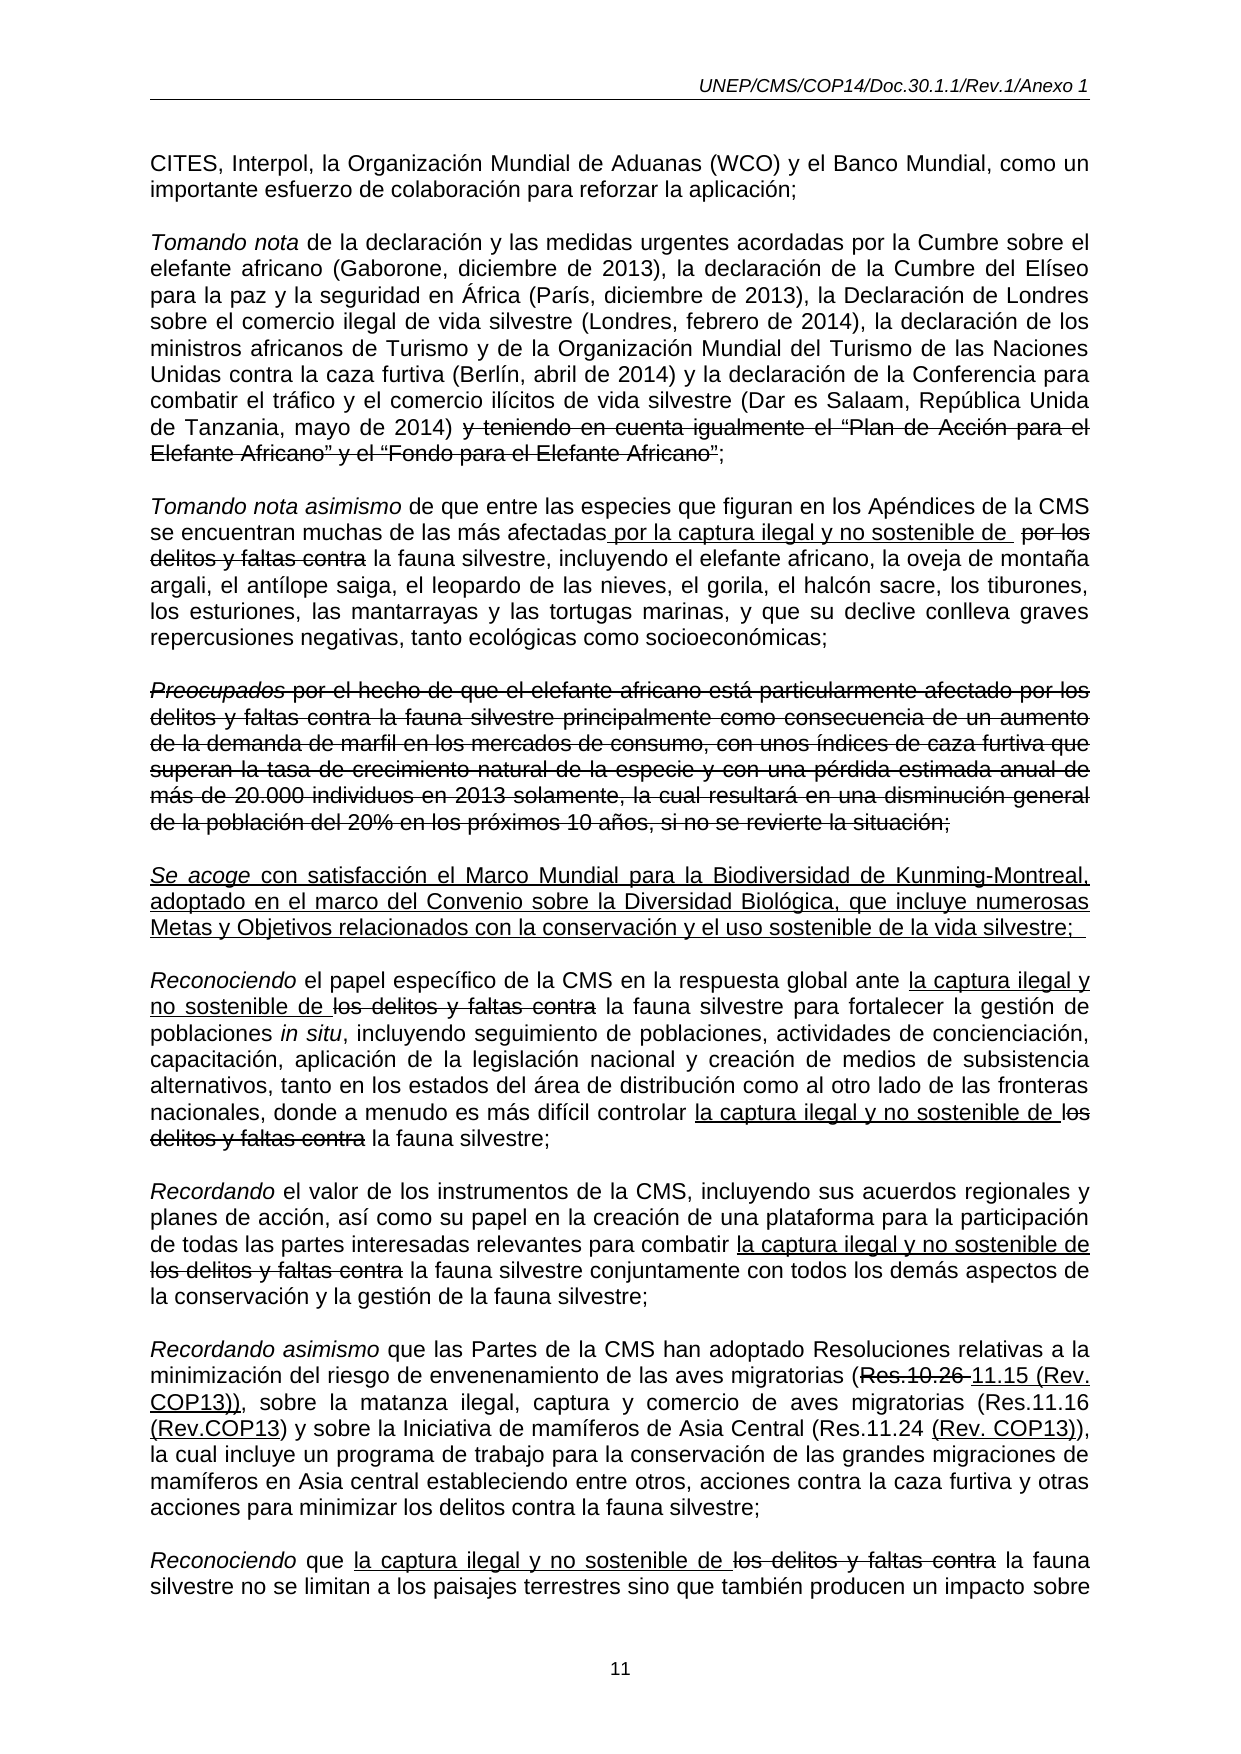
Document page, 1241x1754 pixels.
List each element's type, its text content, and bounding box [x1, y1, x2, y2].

text Se acoge con satisfacción el Marco Mundial para la Biodiversidad de Kunming-Montreal, adoptado en el marco del Convenio sobre la Diversidad Biológica, que incluye numerosas Metas y Objetivos relacionados con la conservación y el uso sostenible de la vida silvestre; [150, 886, 1090, 911]
text Tomando nota de la declaración y las medidas urgentes acordadas por la Cumbre sobre el elefante africano (Gaborone, diciembre de 2013), la declaración de la Cumbre del Elíseo para la paz y la seguridad en África (París, diciembre de 2013), la Declaración de Londres sobre el comercio ilegal de vida silvestre (Londres, febrero de 2014), la declaración de los ministros africanos de Turismo y de la Organización Mundial del Turismo de las Naciones Unidas contra la caza furtiva (Berlín, abril de 2014) y la declaración de la Conferencia para combatir el tráfico y el comercio ilícitos de vida silvestre (Dar es Salaam, República Unida de Tanzania, mayo de 2014) y teniendo en cuenta igualmente el “Plan de Acción para el Elefante Africano” y el “Fondo para el Elefante Africano”; [150, 229, 1090, 466]
text Tomando nota asimismo de que entre las especies que figuran en los Apéndices de la CMS se encuentran muchas de las más afectadas por la captura ilegal y no sostenible de por los delitos y faltas contra la fauna silvestre, incluyendo el elefante africano, la oveja de montaña argali, el antílope saiga, el leopardo de las nieves, el gorila, el halcón sacre, los tiburones, los esturiones, las mantarrayas y las tortugas marinas, y que su declive conlleva graves repercusiones negativas, tanto ecológicas como socioeconómicas; [150, 493, 1090, 651]
text Recordando asimismo que las Partes de la CMS han adoptado Resoluciones relativas a la minimización del riesgo de envenenamiento de las aves migratorias (Res.10.26 11.15 (Rev. COP13)), sobre la matanza ilegal, captura y comercio de aves migratorias (Res.11.16 (Rev.COP13) y sobre la Iniciativa de mamíferos de Asia Central (Res.11.24 (Rev. COP13)), la cual incluye un programa de trabajo para la conservación de las grandes migraciones de mamíferos en Asia central estableciendo entre otros, acciones contra la caza furtiva y otras acciones para minimizar los delitos contra la fauna silvestre; [150, 1336, 1090, 1520]
text Recordando el valor de los instrumentos de la CMS, incluyendo sus acuerdos regionales y planes de acción, así como su papel en la creación de una plataforma para la participación de todas las partes interesadas relevantes para combatir la captura ilegal y no sostenible de los delitos y faltas contra la fauna silvestre conjuntamente con todos los demás aspectos de la conservación y la gestión de la fauna silvestre; [150, 1178, 1090, 1309]
text Preocupados por el hecho de que el elefante africano está particularmente afectado por los delitos y faltas contra la fauna silvestre principalmente como consecuencia de un aumento de la demanda de marfil en los mercados de consumo, con unos índices de caza furtiva que superan la tasa de crecimiento natural de la especie y con una pérdida estimada anual de más de 20.000 individuos en 2013 solamente, la cual resultará en una disminución general de la población del 20% en los próximos 10 años, si no se revierte la situación; [150, 798, 1090, 835]
text Se acoge con satisfacción el Marco Mundial para la Biodiversidad de Kunming-Montreal, adoptado en el marco del Convenio sobre la Diversidad Biológica, que incluye numerosas Metas y Objetivos relacionados con la conservación y el uso sostenible de la vida silvestre; [150, 862, 1090, 884]
text Se acoge con satisfacción el Marco Mundial para la Biodiversidad de Kunming-Montreal, adoptado en el marco del Convenio sobre la Diversidad Biológica, que incluye numerosas Metas y Objetivos relacionados con la conservación y el uso sostenible de la vida silvestre; [150, 912, 1090, 941]
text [150, 1547, 1090, 1599]
text Reconociendo el papel específico de la CMS en la respuesta global ante la captura ilegal y no sostenible de los delitos y faltas contra la fauna silvestre para fortalecer la gestión de poblaciones in situ, incluyendo seguimiento de poblaciones, actividades de concienciación, capacitación, aplicación de la legislación nacional y creación de medios de subsistencia alternativos, tanto en los estados del área de distribución como al otro lado de las fronteras nacionales, donde a menudo es más difícil controlar la captura ilegal y no sostenible de los delitos y faltas contra la fauna silvestre; [150, 967, 1090, 1151]
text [150, 150, 1090, 203]
